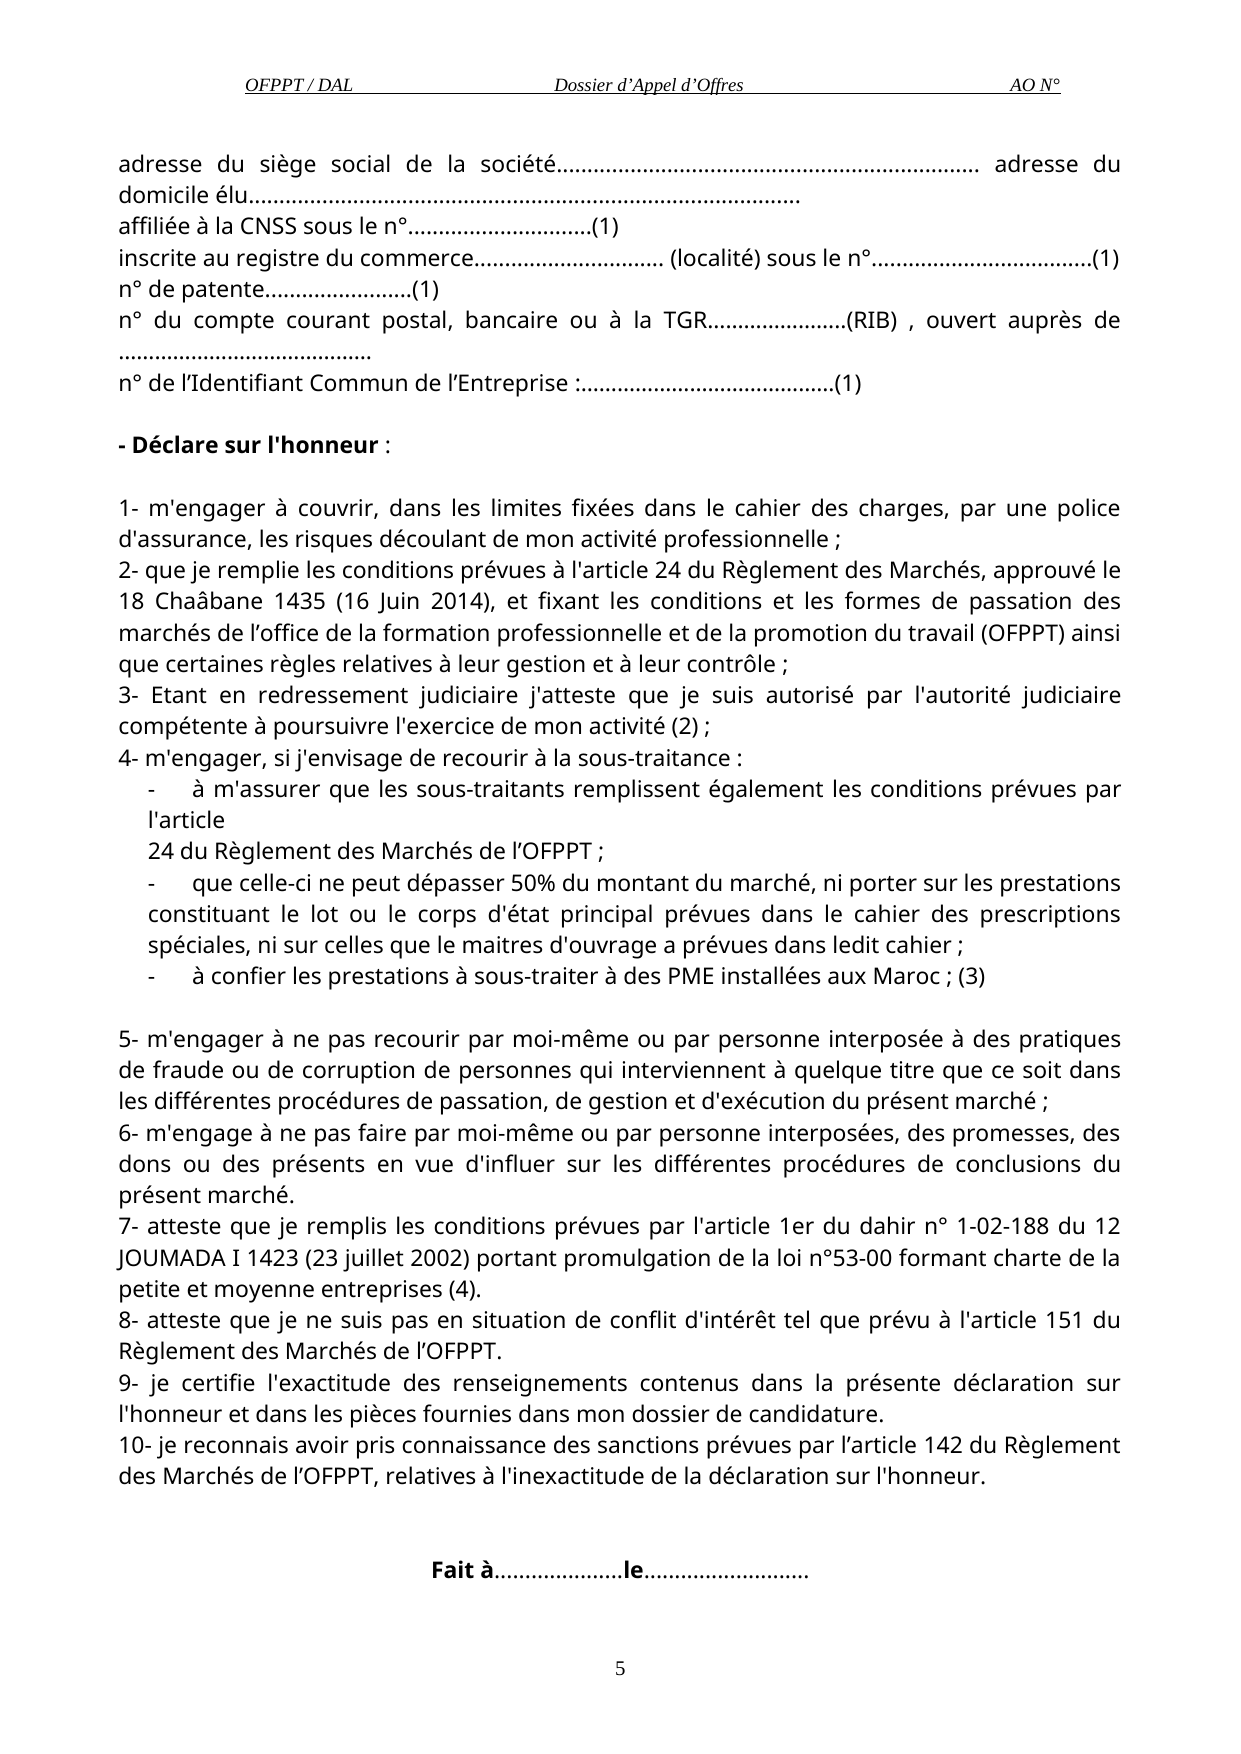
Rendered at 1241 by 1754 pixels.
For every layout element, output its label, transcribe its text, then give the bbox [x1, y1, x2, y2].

text - à confier les prestations à sous-traiter à des PME installées aux Maroc ; (3) [148, 960, 1122, 991]
text n° du compte courant postal, bancaire ou à la TGR…………………..(RIB) , ouvert auprès de …………………………………… [118, 304, 1122, 366]
text adresse du siège social de la société..................................................................... adresse du domicile élu.......................................................................................... [118, 148, 1122, 210]
text 2- que je remplie les conditions prévues à l'article 24 du Règlement des Marchés, approuvé le 18 Chaâbane 1435 (16 Juin 2014), et fixant les conditions et les formes de passation des marchés de l’office de la formation professionnelle et de la promotion du travail (OFPPT) ainsi que certaines règles relatives à leur gestion et à leur contrôle ; [118, 554, 1122, 679]
text n° de patente........................(1) [118, 273, 1122, 304]
text 1- m'engager à couvrir, dans les limites fixées dans le cahier des charges, par une police d'assurance, les risques découlant de mon activité professionnelle ; [118, 491, 1122, 554]
text 9- je certifie l'exactitude des renseignements contenus dans la présente déclaration sur l'honneur et dans les pièces fournies dans mon dossier de candidature. [118, 1366, 1122, 1429]
text 7- atteste que je remplis les conditions prévues par l'article 1er du dahir n° 1-02-188 du 12 JOUMADA I 1423 (23 juillet 2002) portant promulgation de la loi n°53-00 formant charte de la petite et moyenne entreprises (4). [118, 1210, 1122, 1304]
text Fait à.....................le........................... [118, 1554, 1122, 1585]
text 6- m'engage à ne pas faire par moi-même ou par personne interposées, des promesses, des dons ou des présents en vue d'influer sur les différentes procédures de conclusions du présent marché. [118, 1116, 1122, 1210]
text - à m'assurer que les sous-traitants remplissent également les conditions prévues par l'article [148, 773, 1122, 835]
text 5- m'engager à ne pas recourir par moi-même ou par personne interposée à des pratiques de fraude ou de corruption de personnes qui interviennent à quelque titre que ce soit dans les différentes procédures de passation, de gestion et d'exécution du présent marché ; [118, 1023, 1122, 1116]
text n° de l’Identifiant Commun de l’Entreprise :……………………………………(1) [118, 366, 1122, 398]
text 8- atteste que je ne suis pas en situation de conflit d'intérêt tel que prévu à l'article 151 du Règlement des Marchés de l’OFPPT. [118, 1304, 1122, 1366]
text 24 du Règlement des Marchés de l’OFPPT ; [148, 835, 1122, 866]
text - Déclare sur l'honneur : [118, 429, 1122, 460]
text 3- Etant en redressement judiciaire j'atteste que je suis autorisé par l'autorité judiciaire compétente à poursuivre l'exercice de mon activité (2) ; [118, 679, 1122, 741]
text - que celle-ci ne peut dépasser 50% du montant du marché, ni porter sur les prestations constituant le lot ou le corps d'état principal prévues dans le cahier des prescriptions spéciales, ni sur celles que le maitres d'ouvrage a prévues dans ledit cahier ; [148, 866, 1122, 960]
text 4- m'engager, si j'envisage de recourir à la sous-traitance : [118, 741, 1122, 773]
text 10- je reconnais avoir pris connaissance des sanctions prévues par l’article 142 du Règlement des Marchés de l’OFPPT, relatives à l'inexactitude de la déclaration sur l'honneur. [118, 1429, 1122, 1491]
text inscrite au registre du commerce............................... (localité) sous le n°....................................(1) [118, 241, 1122, 273]
text affiliée à la CNSS sous le n°..............................(1) [118, 210, 1122, 241]
